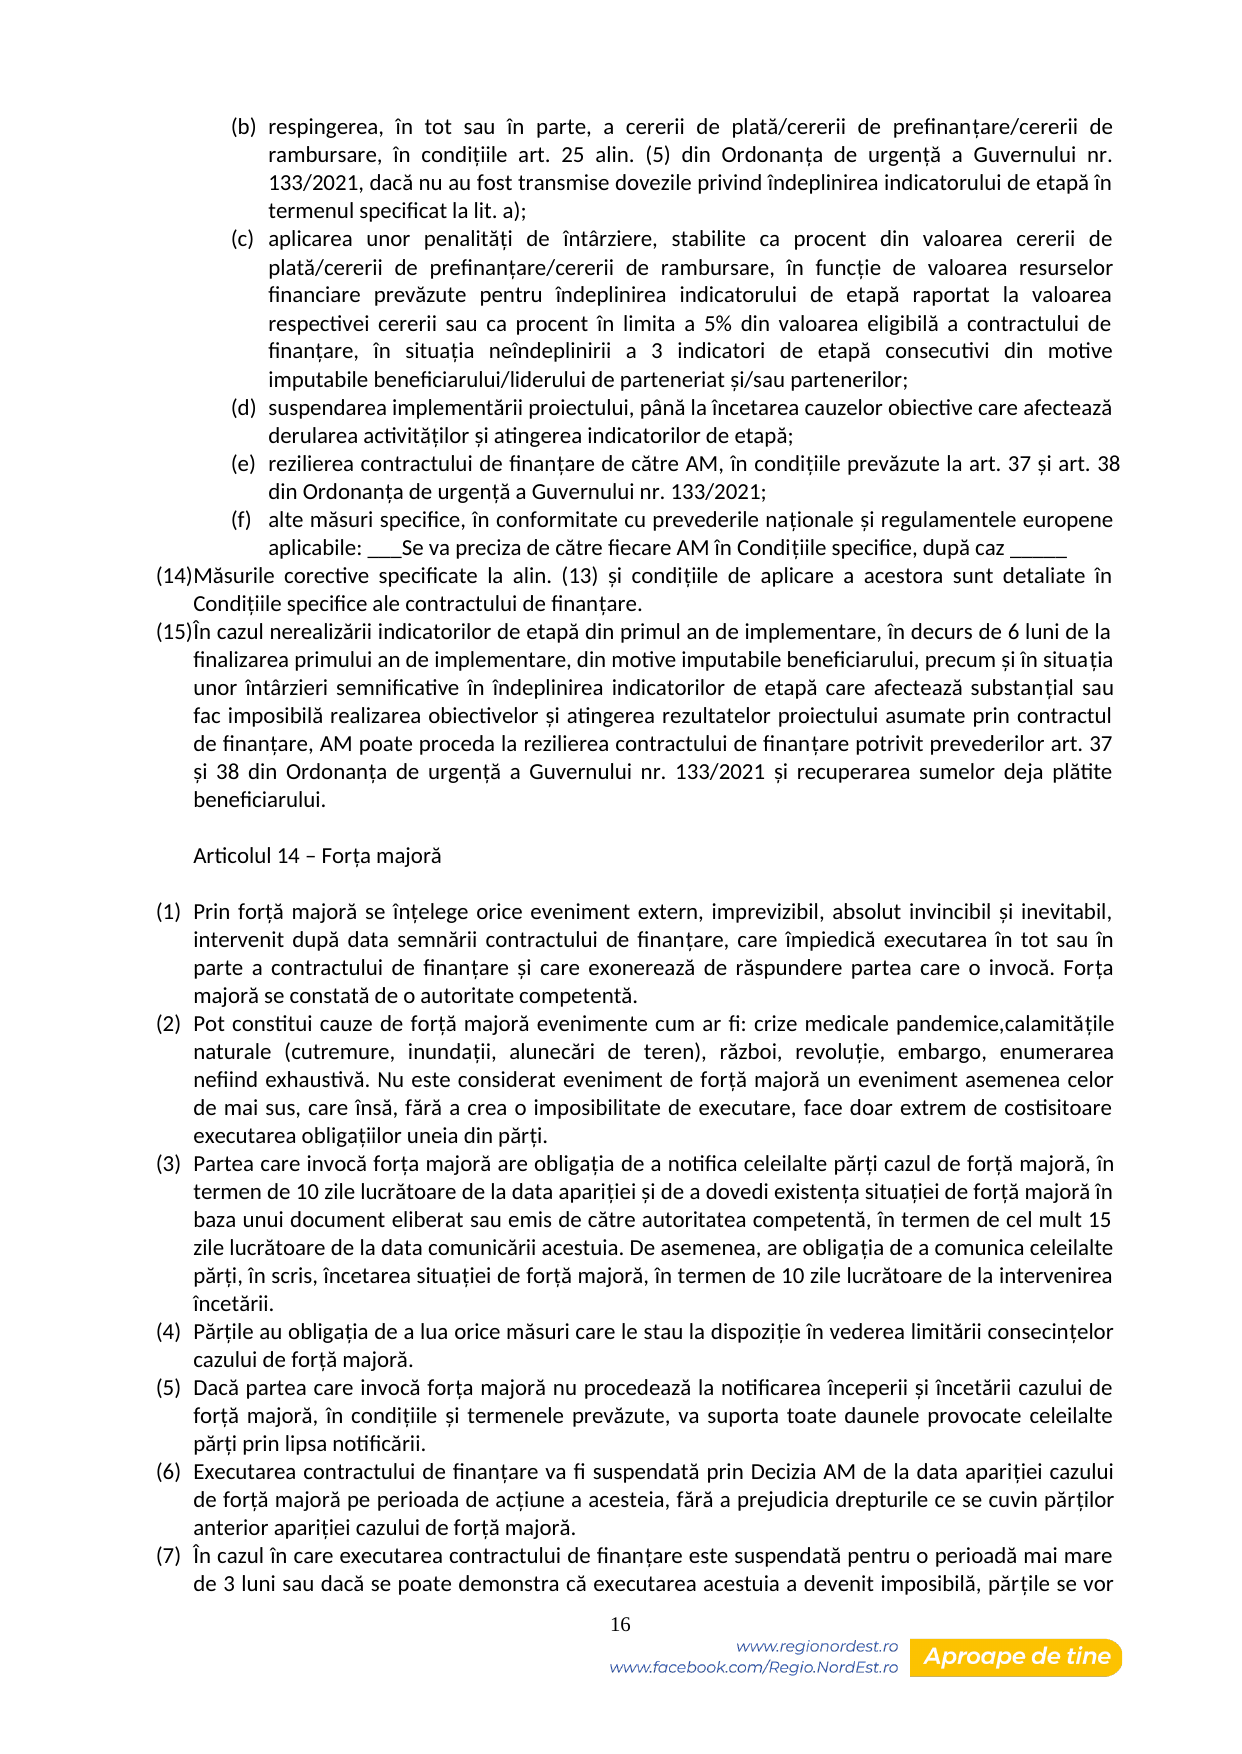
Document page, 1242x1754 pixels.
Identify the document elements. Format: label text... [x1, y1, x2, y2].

list rezilierea contractului de finanțare de către AM, în condițiile prevăzute la art. 37 și art. 38 din Ordonanța de urgență a Guvernului nr. 133/2021; [231, 449, 1122, 505]
picture [118, 1636, 1123, 1679]
list respingerea, în tot sau în parte, a cererii de plată/cererii de prefinanțare/cererii de rambursare, în condițiile art. 25 alin. (5) din Ordonanța de urgență a Guvernului nr. 133/2021, dacă nu au fost transmise dovezile privind îndeplinirea indicatorului de etapă în termenul specificat la lit. a); [231, 112, 1114, 224]
text Articolul 14 – Forța majoră [118, 841, 1122, 869]
list aplicarea unor penalități de întârziere, stabilite ca procent din valoarea cererii de plată/cererii de prefinanțare/cererii de rambursare, în funcție de valoarea resurselor financiare prevăzute pentru îndeplinirea indicatorului de etapă raportat la valoarea respectivei cererii sau ca procent în limita a 5% din valoarea eligibilă a contractului de finanțare, în situația neîndeplinirii a 3 indicatori de etapă consecutivi din motive imputabile beneficiarului/liderului de parteneriat și/sau partenerilor; [231, 224, 1114, 393]
list Măsurile corective specificate la alin. (13) și condițiile de aplicare a acestora sunt detaliate în Condițiile specifice ale contractului de finanțare. [156, 561, 1114, 617]
list alte măsuri specifice, în conformitate cu prevederile naționale și regulamentele europene aplicabile: ___Se va preciza de către fiecare AM în Condițiile specifice, după caz _____ [231, 505, 1114, 561]
list Executarea contractului de finanțare va fi suspendată prin Decizia AM de la data apariției cazului de forță majoră pe perioada de acțiune a acesteia, fără a prejudicia drepturile ce se cuvin părților anterior apariției cazului de forță majoră. [156, 1457, 1114, 1542]
list Prin forță majoră se înțelege orice eveniment extern, imprevizibil, absolut invincibil și inevitabil, intervenit după data semnării contractului de finanțare, care împiedică executarea în tot sau în parte a contractului de finanțare și care exonerează de răspundere partea care o invocă. Forța majoră se constată de o autoritate competentă. [156, 897, 1114, 1009]
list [156, 1542, 1114, 1598]
list Partea care invocă forța majoră are obligația de a notifica celeilalte părți cazul de forță majoră, în termen de 10 zile lucrătoare de la data apariției și de a dovedi existența situației de forță majoră în baza unui document eliberat sau emis de către autoritatea competentă, în termen de cel mult 15 zile lucrătoare de la data comunicării acestuia. De asemenea, are obligația de a comunica celeilalte părți, în scris, încetarea situației de forță majoră, în termen de 10 zile lucrătoare de la intervenirea încetării. [156, 1149, 1114, 1317]
list Părțile au obligația de a lua orice măsuri care le stau la dispoziție în vederea limitării consecințelor cazului de forță majoră. [156, 1317, 1114, 1373]
list Dacă partea care invocă forța majoră nu procedează la notificarea începerii și încetării cazului de forță majoră, în condițiile și termenele prevăzute, va suporta toate daunele provocate celeilalte părți prin lipsa notificării. [156, 1373, 1114, 1457]
list În cazul nerealizării indicatorilor de etapă din primul an de implementare, în decurs de 6 luni de la finalizarea primului an de implementare, din motive imputabile beneficiarului, precum și în situația unor întârzieri semnificative în îndeplinirea indicatorilor de etapă care afectează substanțial sau fac imposibilă realizarea obiectivelor și atingerea rezultatelor proiectului asumate prin contractul de finanțare, AM poate proceda la rezilierea contractului de finanțare potrivit prevederilor art. 37 și 38 din Ordonanța de urgență a Guvernului nr. 133/2021 și recuperarea sumelor deja plătite beneficiarului. [156, 617, 1114, 813]
list suspendarea implementării proiectului, până la încetarea cauzelor obiective care afectează derularea activităților și atingerea indicatorilor de etapă; [231, 393, 1114, 449]
list Pot constitui cauze de forță majoră evenimente cum ar fi: crize medicale pandemice,calamitățile naturale (cutremure, inundații, alunecări de teren), război, revoluție, embargo, enumerarea nefiind exhaustivă. Nu este considerat eveniment de forță majoră un eveniment asemenea celor de mai sus, care însă, fără a crea o imposibilitate de executare, face doar extrem de costisitoare executarea obligațiilor uneia din părți. [156, 1009, 1114, 1149]
